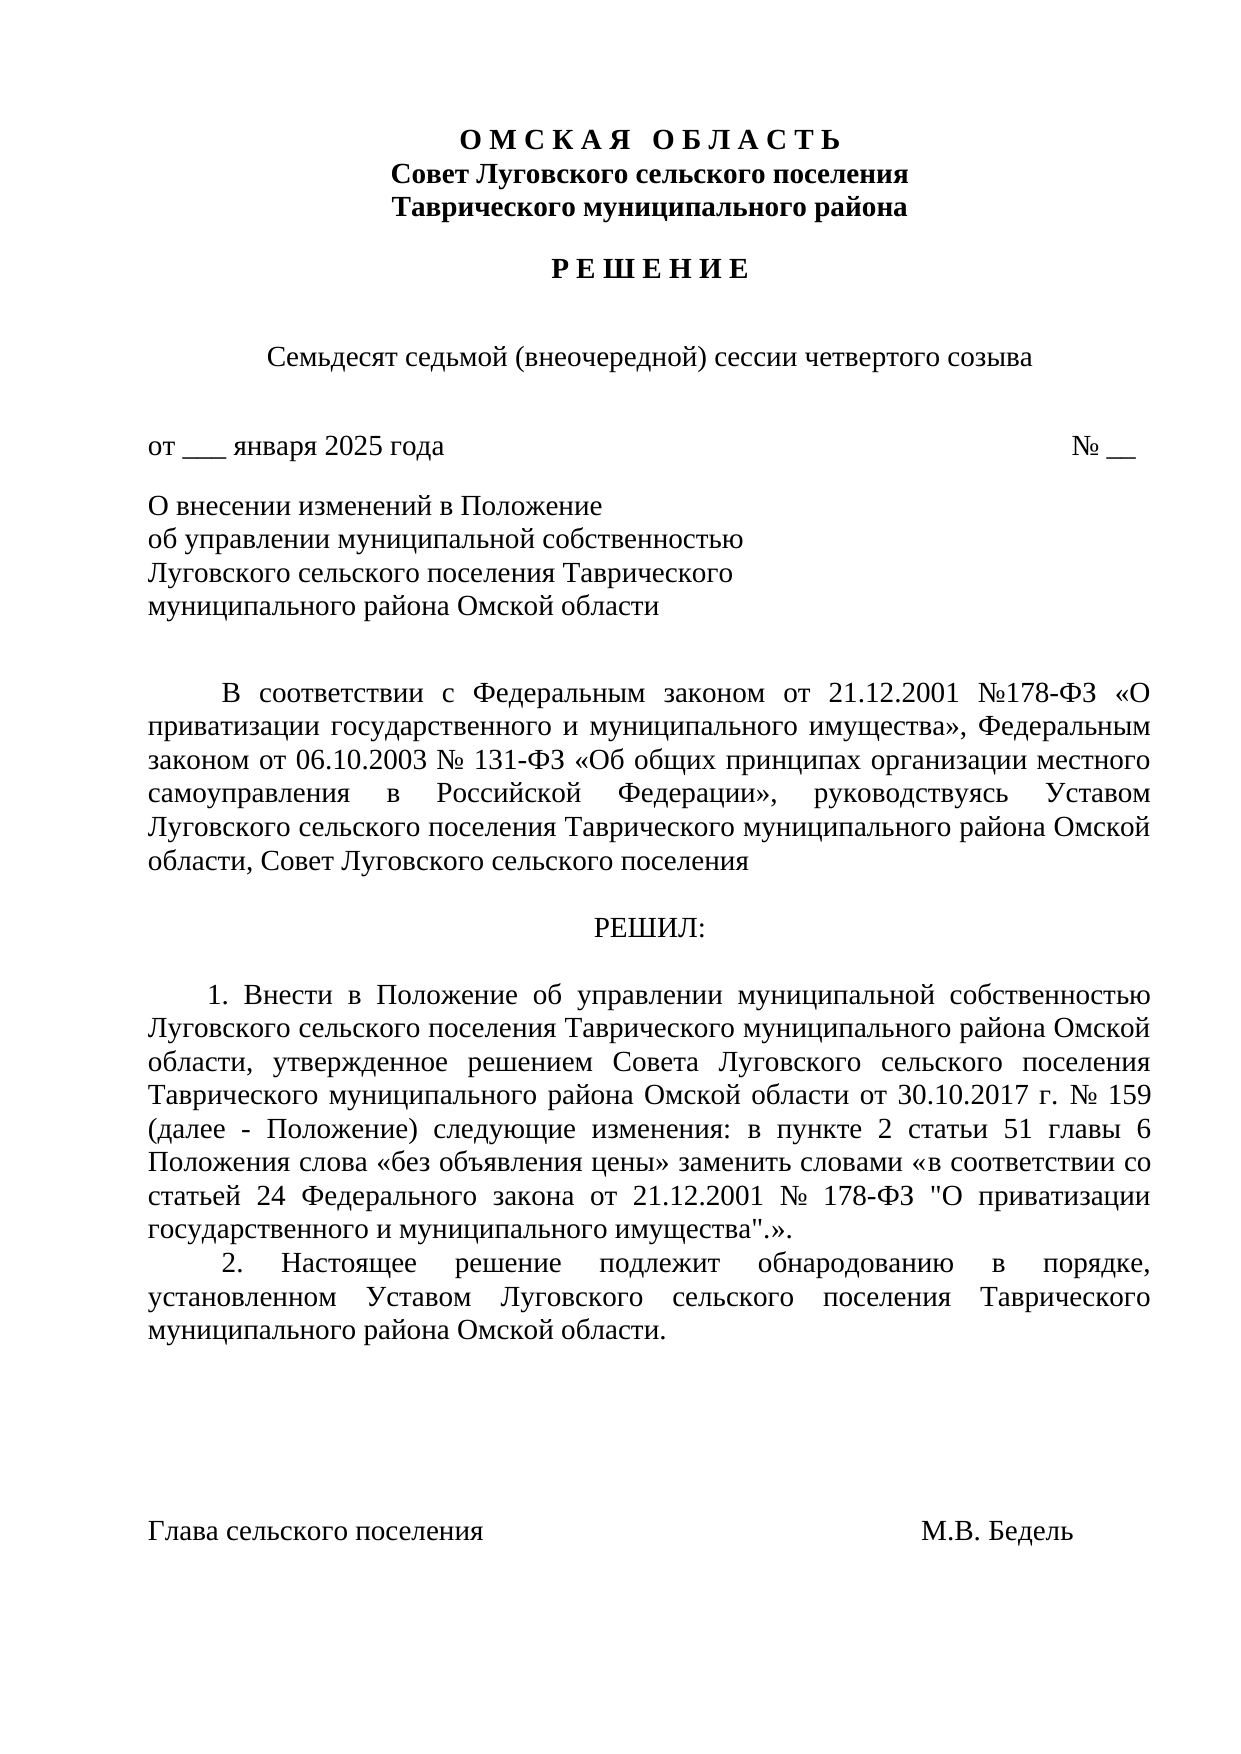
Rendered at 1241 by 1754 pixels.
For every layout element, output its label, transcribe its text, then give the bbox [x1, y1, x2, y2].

text от ___ января 2025 года № __ [148, 428, 1152, 462]
text В соответствии с Федеральным законом от 21.12.2001 №178-ФЗ «О приватизации государственного и муниципального имущества», Федеральным законом от 06.10.2003 № 131-ФЗ «Об общих принципах организации местного самоуправления в Российской Федерации», руководствуясь Уставом Луговского сельского поселения Таврического муниципального района Омской области, Совет Луговского сельского поселения [148, 675, 1152, 876]
text Р Е Ш Е Н И Е [148, 252, 1152, 285]
text 2. Настоящее решение подлежит обнародованию в порядке, установленном Уставом Луговского сельского поселения Таврического муниципального района Омской области. [148, 1245, 1152, 1346]
text О М С К А Я О Б Л А С Т Ь [148, 122, 1152, 156]
table_header О внесении изменений в Положение об управлении муниципальной собственностью Луговского сельского поселения Таврического муниципального района Омской области [136, 488, 860, 675]
text РЕШИЛ: [148, 910, 1152, 943]
text Глава сельского поселения М.В. Бедель [148, 1513, 1152, 1547]
subtitle Семьдесят седьмой (внеочередной) сессии четвертого созыва [148, 339, 1152, 372]
text Таврического муниципального района [148, 189, 1152, 223]
text 1. Внести в Положение об управлении муниципальной собственностью Луговского сельского поселения Таврического муниципального района Омской области, утвержденное решением Совета Луговского сельского поселения Таврического муниципального района Омской области от 30.10.2017 г. № 159 (далее - Положение) следующие изменения: в пункте 2 статьи 51 главы 6 Положения слова «без объявления цены» заменить словами «в соответствии со статьей 24 Федерального закона от 21.12.2001 № 178-ФЗ "О приватизации государственного и муниципального имущества".». [148, 977, 1152, 1245]
text Совет Луговского сельского поселения [148, 156, 1152, 189]
